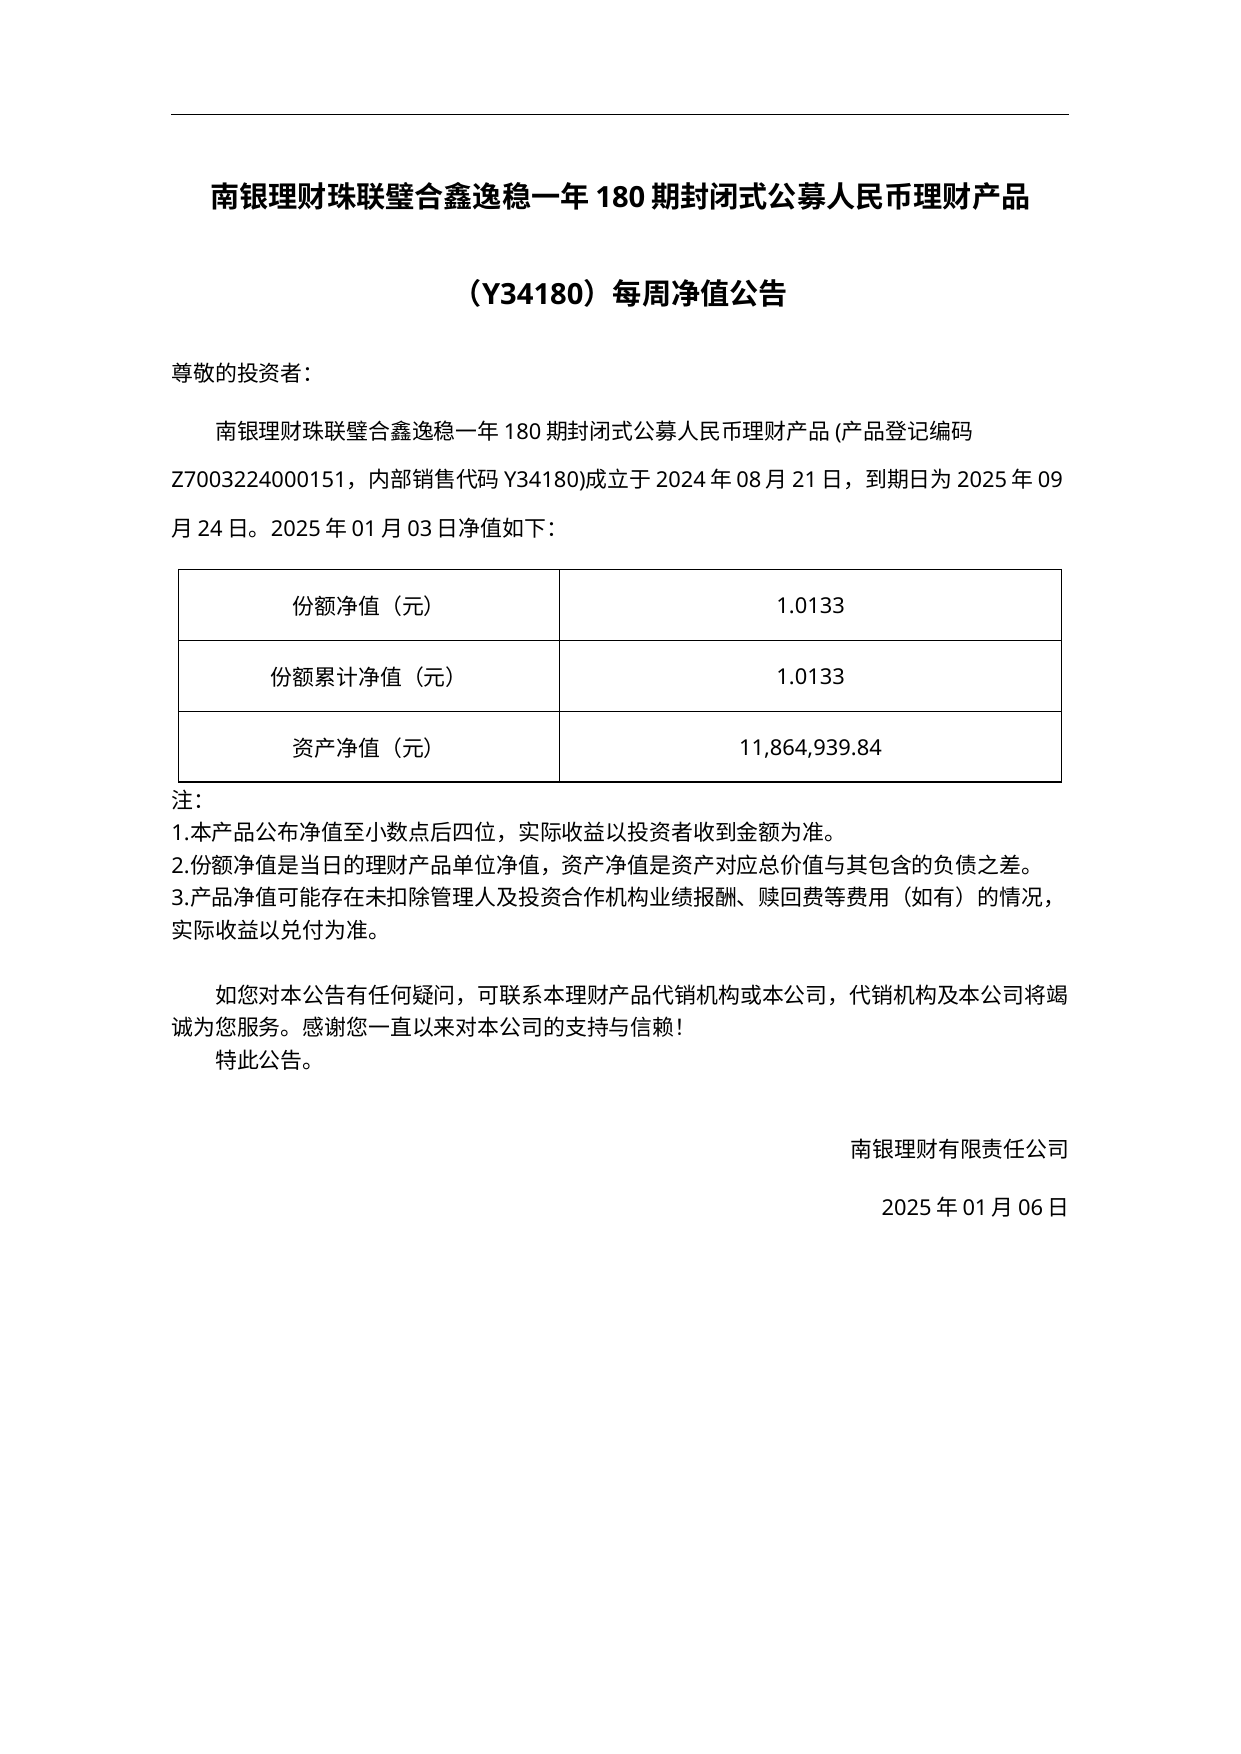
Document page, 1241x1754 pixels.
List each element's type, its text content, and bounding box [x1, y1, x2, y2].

text 如您对本公告有任何疑问，可联系本理财产品代销机构或本公司，代销机构及本公司将竭诚为您服务。感谢您一直以来对本公司的支持与信赖！ [171, 977, 1069, 1042]
text 2025年01月06日 [171, 1190, 1069, 1222]
text 南银理财有限责任公司 [171, 1132, 1069, 1164]
text 特此公告。 [171, 1042, 1069, 1075]
text 南银理财珠联璧合鑫逸稳一年180期封闭式公募人民币理财产品（Y34180）每周净值公告 [171, 162, 1069, 324]
table_header 1.0133 [560, 570, 1061, 640]
text 尊敬的投资者： [171, 355, 1069, 388]
text 2.份额净值是当日的理财产品单位净值，资产净值是资产对应总价值与其包含的负债之差。 [171, 847, 1069, 880]
table_cell 1.0133 [560, 641, 1061, 711]
table_cell 资产净值（元） [179, 712, 559, 781]
text 注： [171, 782, 1069, 815]
table_cell 11,864,939.84 [560, 712, 1061, 781]
text 南银理财珠联璧合鑫逸稳一年180期封闭式公募人民币理财产品 (产品登记编码Z7003224000151，内部销售代码Y34180)成立于2024年08月21日，到期日为2025年09月24日。2025年01月03日净值如下： [171, 413, 1069, 543]
table_header 份额净值（元） [179, 570, 559, 640]
text 1.本产品公布净值至小数点后四位，实际收益以投资者收到金额为准。 [171, 815, 1069, 847]
table_cell 份额累计净值（元） [179, 641, 559, 711]
text 3.产品净值可能存在未扣除管理人及投资合作机构业绩报酬、赎回费等费用（如有）的情况，实际收益以兑付为准。 [171, 880, 1069, 945]
